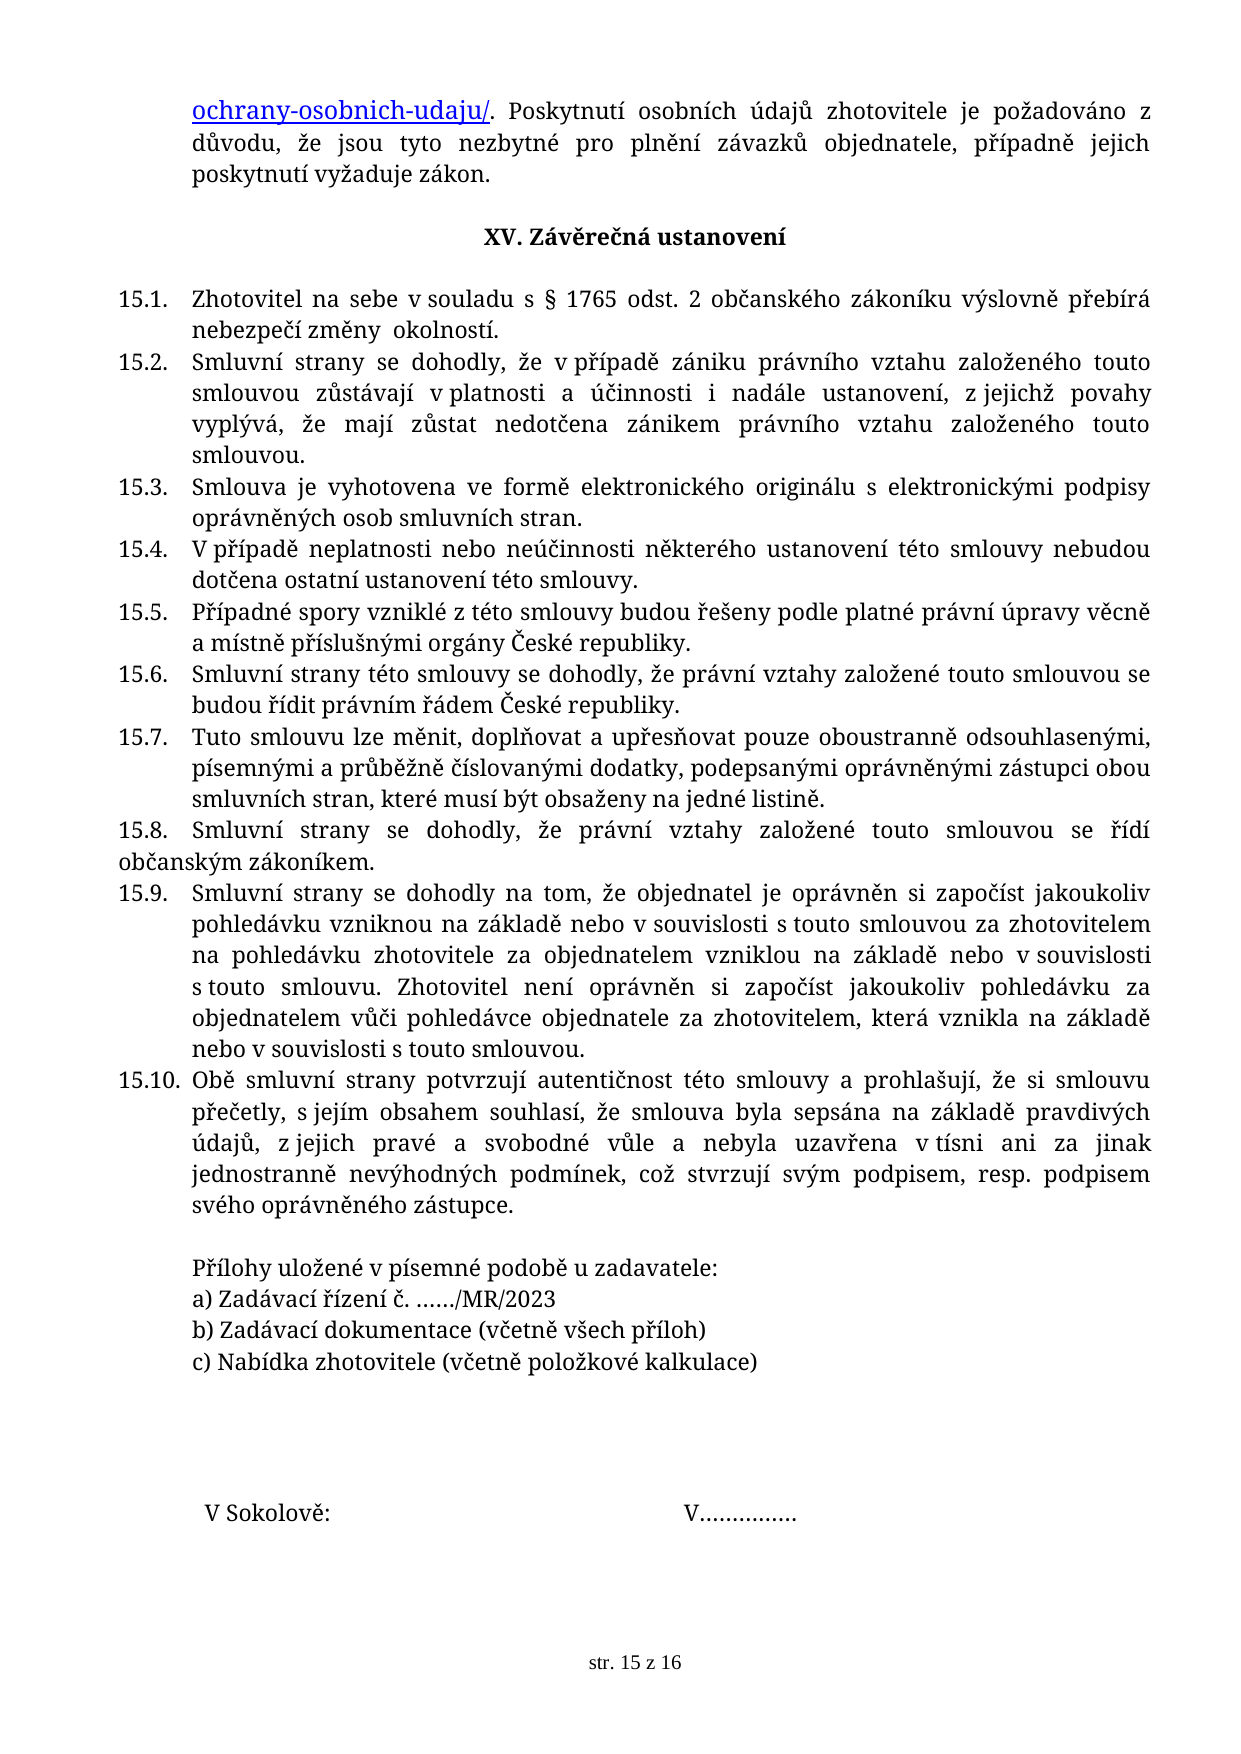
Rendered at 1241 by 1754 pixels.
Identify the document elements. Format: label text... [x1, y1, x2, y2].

text a) Zadávací řízení č. ……/MR/2023 [192, 1283, 1152, 1314]
text Přílohy uložené v písemné podobě u zadavatele: [192, 1252, 1152, 1283]
text 15.9. Smluvní strany se dohodly na tom, že objednatel je oprávněn si započíst jakoukoliv pohledávku vzniknou na základě nebo v souvislosti s touto smlouvou za zhotovitelem na pohledávku zhotovitele za objednatelem vzniklou na základě nebo v souvislosti s touto smlouvu. Zhotovitel není oprávněn si započíst jakoukoliv pohledávku za objednatelem vůči pohledávce objednatele za zhotovitelem, která vznikla na základě nebo v souvislosti s touto smlouvou. [118, 877, 1152, 1064]
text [118, 93, 1152, 189]
text c) Nabídka zhotovitele (včetně položkové kalkulace) [192, 1346, 1152, 1377]
table_header V…………… [672, 1497, 1152, 1622]
text 15.2. Smluvní strany se dohodly, že v případě zániku právního vztahu založeného touto smlouvou zůstávají v platnosti a účinnosti i nadále ustanovení, z jejichž povahy vyplývá, že mají zůstat nedotčena zánikem právního vztahu založeného touto smlouvou. [118, 346, 1152, 471]
text 15.1. Zhotovitel na sebe v souladu s § 1765 odst. 2 občanského zákoníku výslovně přebírá nebezpečí změny okolností. [118, 283, 1152, 346]
text b) Zadávací dokumentace (včetně všech příloh) [192, 1314, 1152, 1346]
text 15.8. Smluvní strany se dohodly, že právní vztahy založené touto smlouvou se řídí občanským zákoníkem. [118, 814, 1152, 877]
text 15.5. Případné spory vzniklé z této smlouvy budou řešeny podle platné právní úpravy věcně a místně příslušnými orgány České republiky. [118, 596, 1152, 658]
text 15.4. V případě neplatnosti nebo neúčinnosti některého ustanovení této smlouvy nebudou dotčena ostatní ustanovení této smlouvy. [118, 533, 1152, 596]
text 15.10. Obě smluvní strany potvrzují autentičnost této smlouvy a prohlašují, že si smlouvu přečetly, s jejím obsahem souhlasí, že smlouva byla sepsána na základě pravdivých údajů, z jejich pravé a svobodné vůle a nebyla uzavřena v tísni ani za jinak jednostranně nevýhodných podmínek, což stvrzují svým podpisem, resp. podpisem svého oprávněného zástupce. [118, 1064, 1152, 1221]
text 15.7. Tuto smlouvu lze měnit, doplňovat a upřesňovat pouze oboustranně odsouhlasenými, písemnými a průběžně číslovanými dodatky, podepsanými oprávněnými zástupci obou smluvních stran, které musí být obsaženy na jedné listině. [118, 721, 1152, 814]
table_header V Sokolově: [193, 1497, 672, 1622]
text 15.6. Smluvní strany této smlouvy se dohodly, že právní vztahy založené touto smlouvou se budou řídit právním řádem České republiky. [118, 658, 1152, 721]
text XV. Závěrečná ustanovení [118, 221, 1152, 252]
text 15.3. Smlouva je vyhotovena ve formě elektronického originálu s elektronickými podpisy oprávněných osob smluvních stran. [118, 471, 1152, 533]
